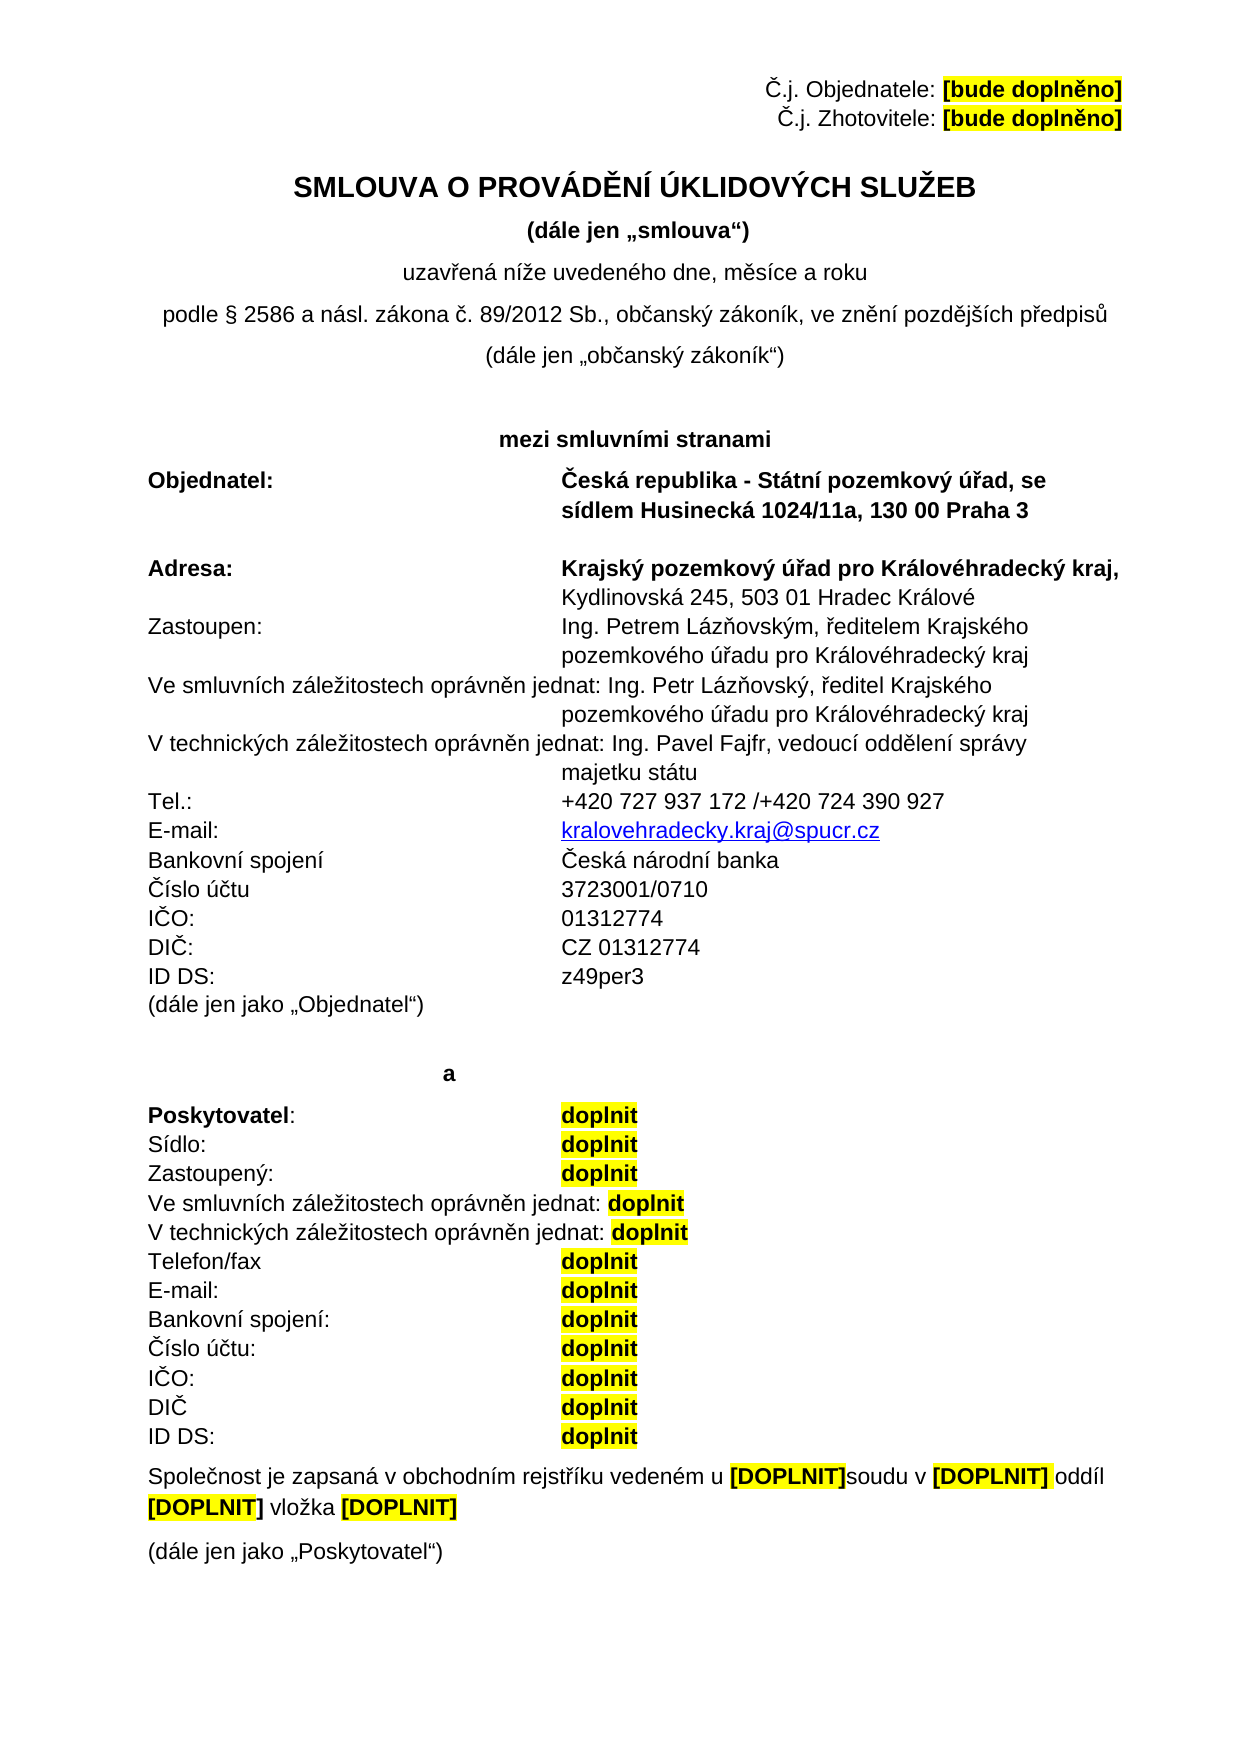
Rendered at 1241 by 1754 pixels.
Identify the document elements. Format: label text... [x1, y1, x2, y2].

text DIČ: CZ 01312774 [148, 932, 1092, 961]
text IČO: doplnit [148, 1363, 1092, 1392]
text E-mail: kralovehradecky.kraj@spucr.cz [148, 816, 1092, 845]
text mezi smluvními stranami [148, 424, 1122, 453]
text Ve smluvních záležitostech oprávněn jednat: doplnit [148, 1188, 1092, 1217]
text Bankovní spojení Česká národní banka [148, 845, 1092, 874]
text (dále jen jako „Objednatel“) [148, 991, 1122, 1017]
text (dále jen „smlouva“) [148, 216, 1122, 245]
text V technických záležitostech oprávněn jednat: doplnit [148, 1217, 1092, 1246]
text a [369, 1058, 1122, 1088]
text (dále jen jako „Poskytovatel“) [148, 1538, 1122, 1565]
text Číslo účtu: doplnit [148, 1333, 1092, 1363]
text Tel.: +420 727 937 172 /+420 724 390 927 [148, 786, 1092, 816]
text Sídlo: doplnit [148, 1129, 1092, 1158]
text Zastoupen: Ing. Petrem Lázňovským, ředitelem Krajského pozemkového úřadu pro Královéhradecký kraj [148, 611, 1092, 670]
text Telefon/fax doplnit [148, 1246, 1092, 1275]
text Poskytovatel: doplnit [148, 1100, 1092, 1129]
text Objednatel: Česká republika - Státní pozemkový úřad, se sídlem Husinecká 1024/11a, 130 00 Praha 3 [148, 466, 1122, 524]
text V technických záležitostech oprávněn jednat: Ing. Pavel Fajfr, vedoucí oddělení správy majetku státu [148, 728, 1092, 786]
text podle § 2586 a násl. zákona č. 89/2012 Sb., občanský zákoník, ve znění pozdějších předpisů [148, 299, 1122, 328]
text ID DS: z49per3 [148, 961, 1092, 991]
text uzavřená níže uvedeného dne, měsíce a roku [148, 257, 1122, 286]
text DIČ doplnit [148, 1392, 1092, 1421]
text SMLOUVA O PROVÁDĚNÍ ÚKLIDOVÝCH SLUŽEB [148, 174, 1122, 203]
text Číslo účtu 3723001/0710 [148, 874, 1092, 903]
text IČO: 01312774 [148, 903, 1092, 932]
text Bankovní spojení: doplnit [148, 1304, 1092, 1333]
text (dále jen „občanský zákoník“) [148, 341, 1122, 370]
text Společnost je zapsaná v obchodním rejstříku vedeném u [DOPLNIT]soudu v [DOPLNIT] oddíl [DOPLNIT] vložka [DOPLNIT] [148, 1463, 1152, 1521]
text Ve smluvních záležitostech oprávněn jednat: Ing. Petr Lázňovský, ředitel Krajského pozemkového úřadu pro Královéhradecký kraj [148, 670, 1092, 728]
text Adresa: Krajský pozemkový úřad pro Královéhradecký kraj, Kydlinovská 245, 503 01 Hradec Králové [148, 553, 1122, 611]
text Zastoupený: doplnit [148, 1158, 1092, 1188]
text E-mail: doplnit [148, 1275, 1092, 1304]
text ID DS: doplnit [148, 1421, 1092, 1450]
